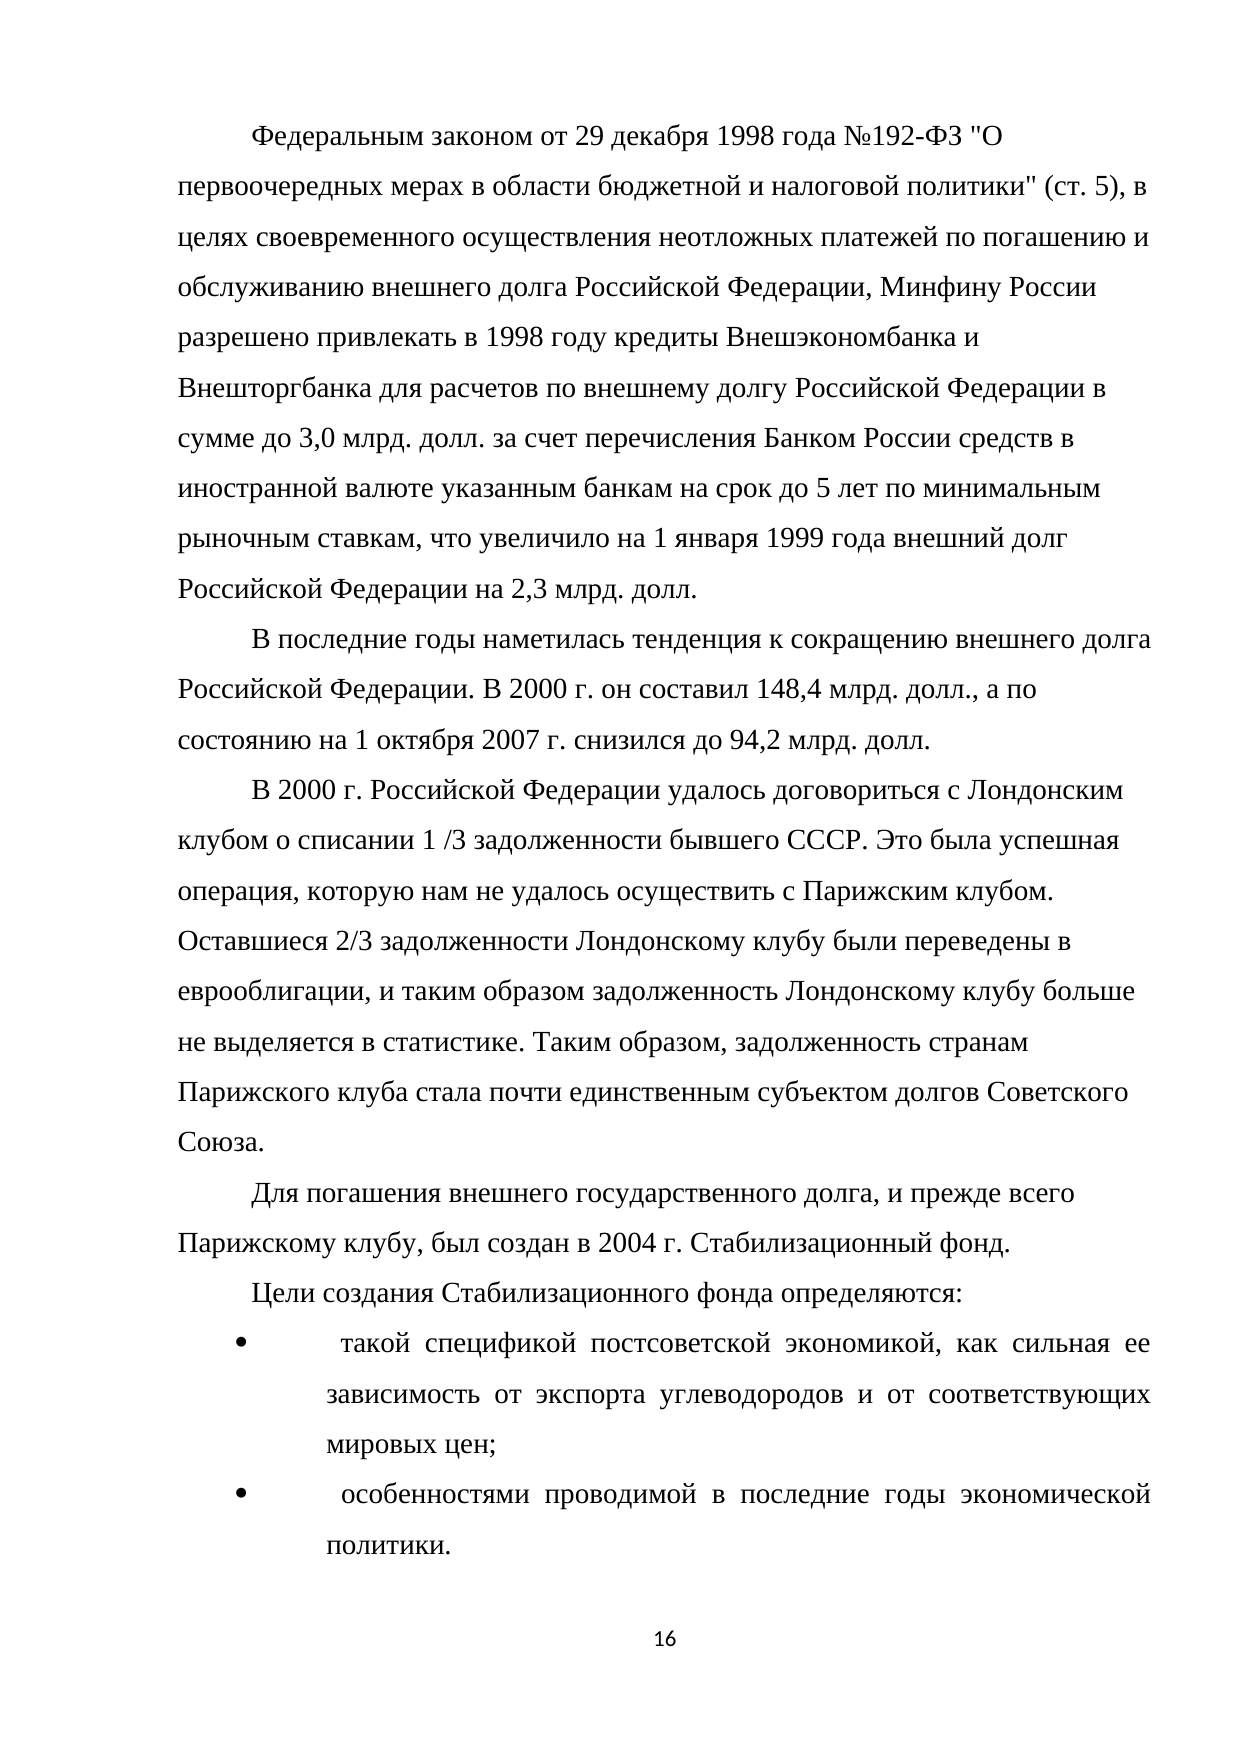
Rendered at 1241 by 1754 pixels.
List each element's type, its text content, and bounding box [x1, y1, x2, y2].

list такой спецификой постсоветской экономикой, как сильная ее зависимость от экспорта углеводородов и от соответствующих мировых цен; [236, 1326, 1152, 1460]
text Для погашения внешнего государственного долга, и прежде всего Парижскому клубу, был создан в . Стабилизационный фонд. [177, 1175, 1152, 1258]
text В . Российской Федерации удалось договориться с Лондонским клубом о списании 1 /3 задолженности бывшего СССР. Это была успешная операция, которую нам не удалось осуществить с Парижским клубом. Оставшиеся 2/3 задолженности Лондонскому клубу были переведены в еврооблигации, и таким образом задолженность Лондонскому клубу больше не выделяется в статистике. Таким образом, задолженность странам Парижского клуба стала почти единственным субъектом долгов Советского Союза. [177, 772, 1152, 1158]
list особенностями проводимой в последние годы экономической политики. [236, 1477, 1152, 1561]
text Федеральным законом от 29 декабря 1998 года №192-ФЗ "О первоочередных мерах в области бюджетной и налоговой политики" (ст. 5), в целях своевременного осуществления неотложных платежей по погашению и обслуживанию внешнего долга Российской Федерации, Минфину России разрешено привлекать в 1998 году кредиты Внешэкономбанка и Внешторгбанка для расчетов по внешнему долгу Российской Федерации в сумме до 3,0 млрд. долл. за счет перечисления Банком России средств в иностранной валюте указанным банкам на срок до 5 лет по минимальным рыночным ставкам, что увеличило на 1 января 1999 года внешний долг Российской Федерации на 2,3 млрд. долл. [177, 118, 1152, 604]
text Цели создания Стабилизационного фонда определяются: [177, 1275, 1152, 1309]
text В последние годы наметилась тенденция к сокращению внешнего долга Российской Федерации. В . он составил 148,4 млрд. долл., а по состоянию на 1 октября . снизился до 94,2 млрд. долл. [177, 621, 1152, 755]
